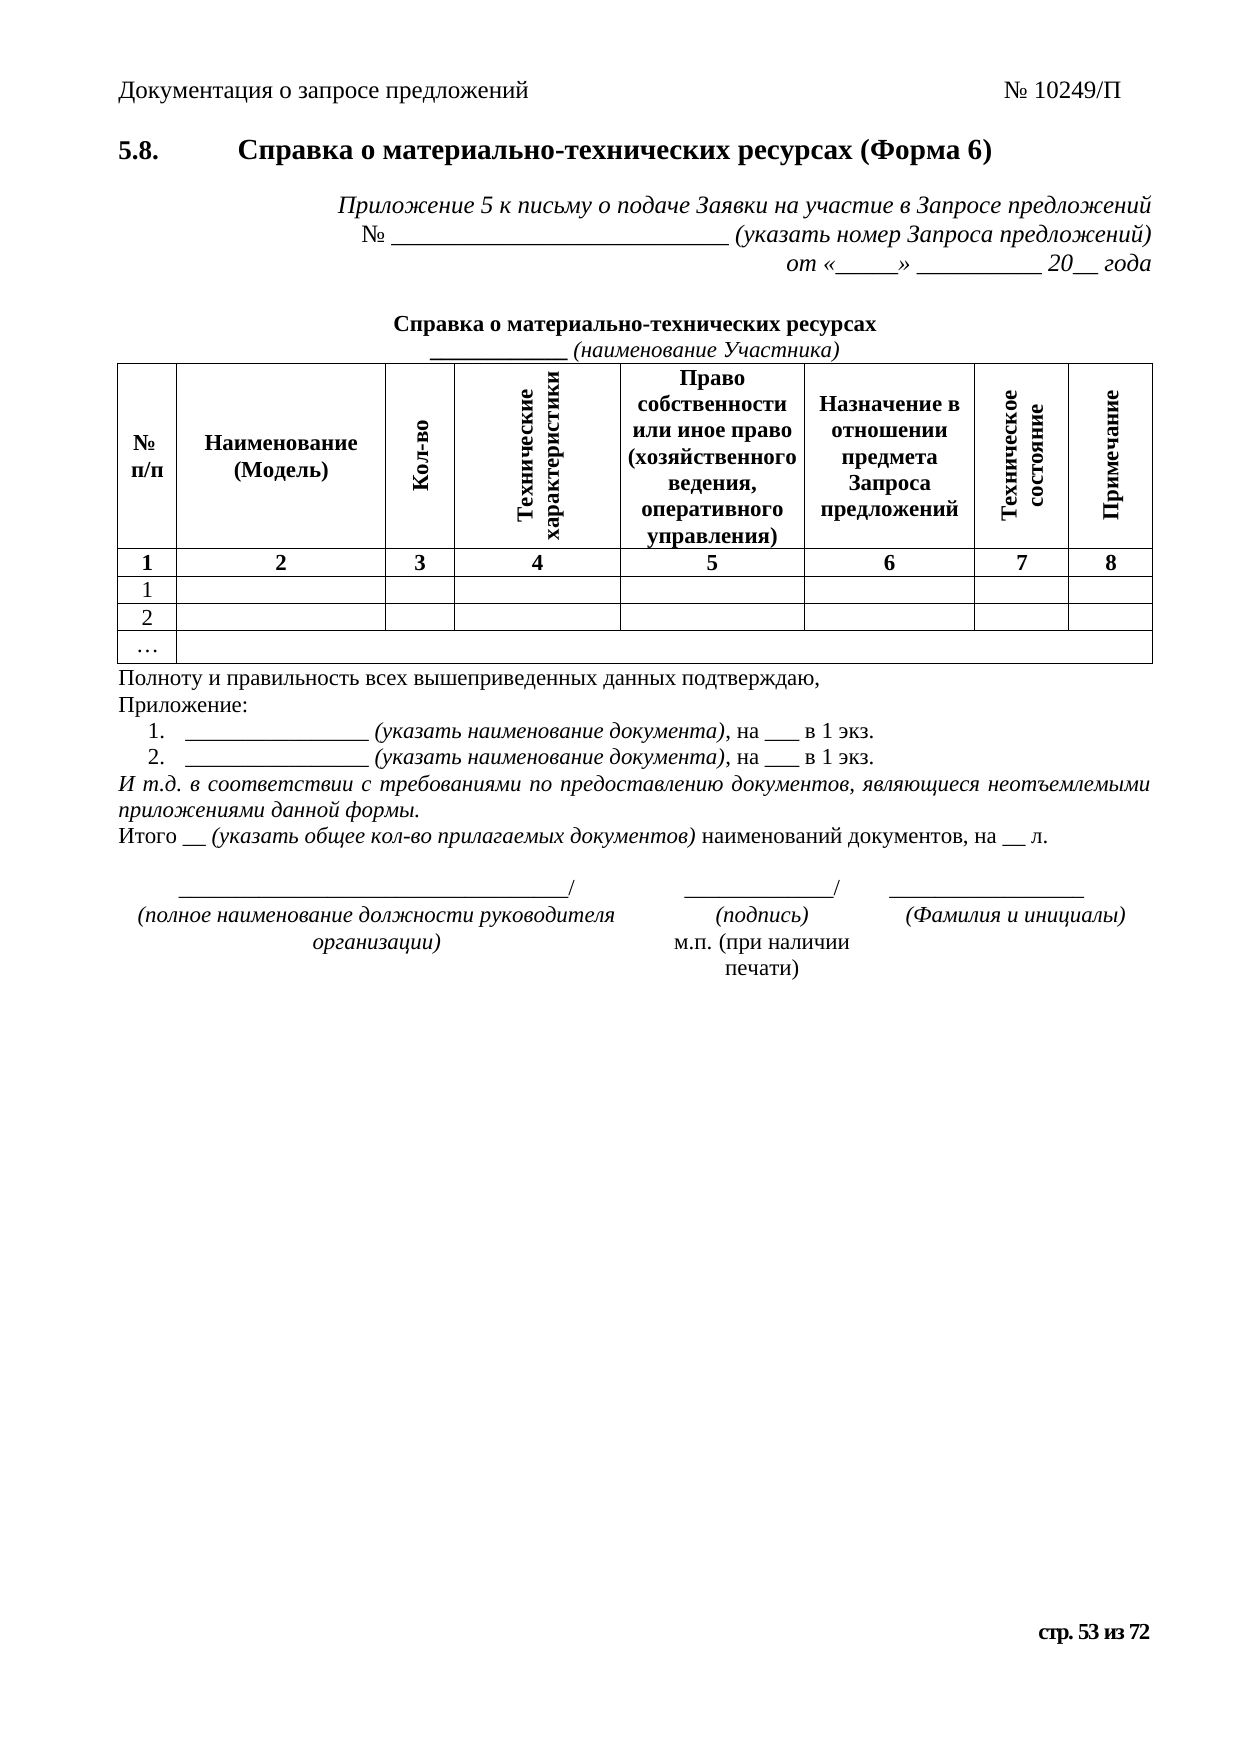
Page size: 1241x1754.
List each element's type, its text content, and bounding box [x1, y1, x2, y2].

table_cell 6 [805, 549, 974, 576]
table_header Примечание [1069, 364, 1152, 548]
text № ___________________________ (указать номер Запроса предложений) [118, 219, 1152, 248]
table_cell [621, 577, 804, 603]
table_header Назначение в отношении предмета Запроса предложений [805, 364, 974, 548]
table_cell [177, 604, 385, 630]
table_header Право собственности или иное право (хозяйственного ведения, оперативного управления) [621, 364, 804, 548]
list Справка о материально-технических ресурсах (Форма 6) [118, 132, 1152, 166]
table_cell [1069, 604, 1152, 630]
table_cell [975, 577, 1068, 603]
table_cell 2 [177, 549, 385, 576]
table_header Технические характеристики [455, 364, 620, 548]
table_cell [975, 604, 1068, 630]
text Полноту и правильность всех вышеприведенных данных подтверждаю, [118, 664, 1152, 691]
table_cell [386, 577, 454, 603]
table_cell … [118, 631, 176, 663]
list ________________ (указать наименование документа), на ___ в 1 экз. [148, 743, 1152, 770]
table_cell 8 [1069, 549, 1152, 576]
table_cell (Фамилия и инициалы) [878, 901, 1153, 981]
text от «_____» __________ 20__ года [118, 248, 1152, 276]
table_cell [455, 604, 620, 630]
table_header Наименование (Модель) [177, 364, 385, 548]
table_cell [386, 604, 454, 630]
table_cell 3 [386, 549, 454, 576]
table_header Техническое состояние [975, 364, 1068, 548]
table_cell [177, 577, 385, 603]
table_cell (полное наименование должности руководителя организации) [107, 901, 646, 981]
table_cell [177, 631, 1152, 663]
text Приложение: [118, 691, 1152, 717]
table_cell 7 [975, 549, 1068, 576]
table_cell [805, 604, 974, 630]
table_header Кол-во [386, 364, 454, 548]
list ________________ (указать наименование документа), на ___ в 1 экз. [148, 717, 1152, 743]
table_cell 1 [118, 549, 176, 576]
table_cell [805, 577, 974, 603]
text И т.д. в соответствии с требованиями по предоставлению документов, являющиеся неотъемлемыми приложениями данной формы. [118, 770, 1152, 822]
table_cell 4 [455, 549, 620, 576]
table_header __________________________________/ [107, 850, 646, 900]
table_cell 5 [621, 549, 804, 576]
table_header № п/п [118, 364, 176, 548]
text Справка о материально-технических ресурсах [118, 310, 1152, 336]
table_cell 1 [118, 577, 176, 603]
table_cell [621, 604, 804, 630]
table_header _____________/ [647, 850, 877, 900]
text Приложение 5 к письму о подаче Заявки на участие в Запросе предложений [118, 190, 1152, 219]
table_cell 2 [118, 604, 176, 630]
table_cell [1069, 577, 1152, 603]
text ____________ (наименование Участника) [118, 336, 1152, 363]
table_cell [455, 577, 620, 603]
table_cell (подпись) м.п. (при наличии печати) [647, 901, 877, 981]
text Итого __ (указать общее кол-во прилагаемых документов) наименований документов, на __ л. [118, 822, 1152, 849]
table_header _________________ [878, 850, 1153, 900]
